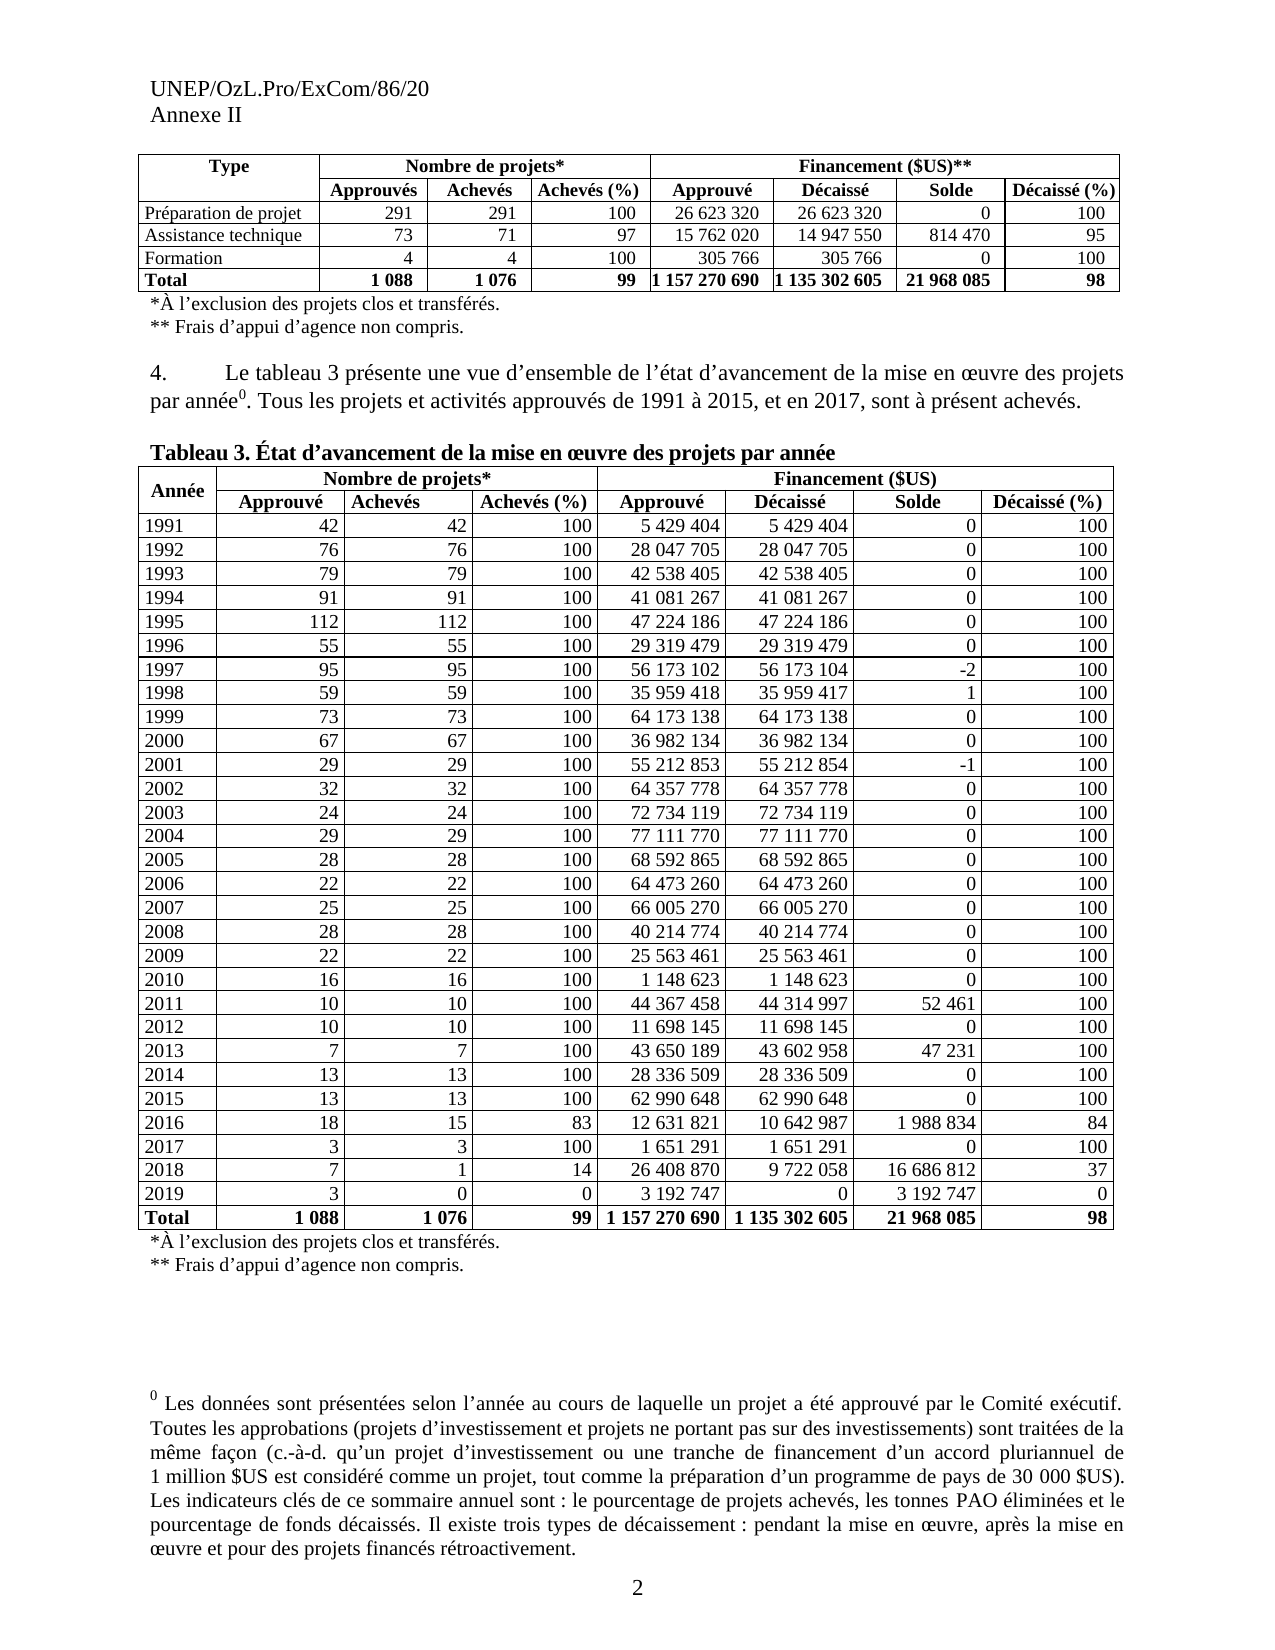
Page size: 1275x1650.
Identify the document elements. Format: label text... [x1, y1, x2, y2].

table_cell 1 651 291 [598, 1135, 725, 1157]
table_cell 100 [982, 1015, 1113, 1038]
table_cell 100 [982, 1087, 1113, 1110]
table_cell 7 [217, 1039, 344, 1062]
table_cell 100 [982, 944, 1113, 967]
table_cell 42 [345, 514, 472, 537]
table_cell 66 005 270 [726, 896, 853, 919]
text ** Frais d’appui d’agence non compris. [150, 1253, 1125, 1276]
table_cell 24 [345, 801, 472, 823]
table_cell 100 [473, 1039, 597, 1062]
table_cell Décaissé (%) [1006, 179, 1119, 201]
table_cell 28 [217, 848, 344, 871]
table_cell 100 [982, 825, 1113, 847]
subtitle Le tableau 3 présente une vue d’ensemble de l’état d’avancement de la mise en œuvre des projets par année. Tous les projets et activités approuvés de 1991 à 2015, et en 2017, sont à présent achevés. [150, 359, 1125, 414]
table_cell 10 642 987 [726, 1111, 853, 1133]
table_cell 2006 [139, 872, 216, 895]
table_cell 13 [345, 1063, 472, 1086]
table_cell 95 [345, 658, 472, 680]
table_cell 1 148 623 [726, 968, 853, 990]
table_cell 100 [473, 872, 597, 895]
table_cell 11 698 145 [598, 1015, 725, 1038]
table_cell 100 [473, 968, 597, 990]
table_cell 3 192 747 [598, 1182, 725, 1205]
table_cell 44 314 997 [726, 991, 853, 1014]
table_cell 16 [217, 968, 344, 990]
table_cell 72 734 119 [598, 801, 725, 823]
table_cell 76 [345, 538, 472, 561]
table_cell 21 968 085 [897, 269, 1004, 291]
table_cell 12 631 821 [598, 1111, 725, 1133]
table_cell 1 088 [217, 1206, 344, 1229]
table_cell 100 [473, 896, 597, 919]
table_cell Assistance technique [139, 224, 319, 246]
table_cell 28 [217, 920, 344, 943]
table_cell Approuvé [651, 179, 773, 201]
text *À l’exclusion des projets clos et transférés. [150, 1230, 1125, 1253]
table_cell 73 [345, 705, 472, 728]
table_cell 25 [345, 896, 472, 919]
table_cell 100 [473, 944, 597, 967]
table_cell Décaissé [726, 491, 853, 513]
table_cell 10 [217, 991, 344, 1014]
table_cell 42 538 405 [726, 562, 853, 585]
text ** Frais d’appui d’agence non compris. [150, 315, 1125, 338]
table_cell 0 [854, 1135, 981, 1157]
table_cell 66 005 270 [598, 896, 725, 919]
table_cell 0 [854, 538, 981, 561]
table_cell 0 [854, 777, 981, 799]
table_cell 1995 [139, 610, 216, 633]
table_cell 1 135 302 605 [726, 1206, 853, 1229]
table_cell 100 [473, 610, 597, 633]
table_cell 47 224 186 [598, 610, 725, 633]
table_cell 305 766 [651, 247, 773, 268]
table_cell 29 319 479 [598, 634, 725, 656]
table_cell Approuvé [217, 491, 344, 513]
table_cell 22 [345, 944, 472, 967]
table_cell 25 563 461 [598, 944, 725, 967]
table_header Type [139, 155, 319, 201]
table_cell 35 959 417 [726, 681, 853, 704]
table_cell 100 [982, 514, 1113, 537]
table_cell 100 [473, 991, 597, 1014]
table_cell 2009 [139, 944, 216, 967]
table_cell 98 [1006, 269, 1119, 291]
table_cell 1997 [139, 658, 216, 680]
table_cell 0 [854, 944, 981, 967]
table_cell 1 135 302 605 [774, 269, 896, 291]
table_cell 814 470 [897, 224, 1004, 246]
table_cell Formation [139, 247, 319, 268]
table_cell 100 [982, 586, 1113, 609]
table_cell 62 990 648 [598, 1087, 725, 1110]
table_cell 28 336 509 [598, 1063, 725, 1086]
table_cell 25 563 461 [726, 944, 853, 967]
table_cell 0 [854, 1087, 981, 1110]
table_cell 100 [1006, 202, 1119, 223]
table_cell 24 [217, 801, 344, 823]
table_cell 40 214 774 [598, 920, 725, 943]
table_cell 0 [854, 968, 981, 990]
table_cell 0 [854, 634, 981, 656]
table_cell 100 [473, 1015, 597, 1038]
table_cell 7 [345, 1039, 472, 1062]
table_cell 7 [217, 1159, 344, 1181]
table_cell 100 [982, 634, 1113, 656]
table_cell 100 [982, 562, 1113, 585]
table_cell 97 [532, 224, 650, 246]
table_cell 26 623 320 [651, 202, 773, 223]
table_cell Décaissé (%) [982, 491, 1113, 513]
table_cell 84 [982, 1111, 1113, 1133]
table_cell 3 [217, 1135, 344, 1157]
table_cell 100 [473, 920, 597, 943]
table_cell 4 [320, 247, 427, 268]
table_cell 1998 [139, 681, 216, 704]
table_cell 99 [532, 269, 650, 291]
table_cell 0 [854, 801, 981, 823]
table_cell 42 [217, 514, 344, 537]
table_cell 0 [854, 705, 981, 728]
table_cell 100 [473, 825, 597, 847]
table_cell 91 [217, 586, 344, 609]
table_cell Total [139, 269, 319, 291]
table_cell 28 336 509 [726, 1063, 853, 1086]
table_cell 28 [345, 920, 472, 943]
table_cell 43 602 958 [726, 1039, 853, 1062]
table_cell 2014 [139, 1063, 216, 1086]
table_header Année [139, 467, 216, 513]
table_cell Achevés [428, 179, 531, 201]
table_cell Approuvé [598, 491, 725, 513]
table_cell 2003 [139, 801, 216, 823]
table_cell 2019 [139, 1182, 216, 1205]
table_cell 43 650 189 [598, 1039, 725, 1062]
table_header Nombre de projets* [217, 467, 597, 489]
table_cell 2011 [139, 991, 216, 1014]
table_cell 72 734 119 [726, 801, 853, 823]
table_cell 2000 [139, 729, 216, 752]
table_cell 0 [854, 872, 981, 895]
table_cell 2008 [139, 920, 216, 943]
table_cell 64 173 138 [726, 705, 853, 728]
table_cell 1 157 270 690 [598, 1206, 725, 1229]
table_cell 36 982 134 [726, 729, 853, 752]
table_cell 0 [854, 729, 981, 752]
table_cell 91 [345, 586, 472, 609]
table_cell 14 947 550 [774, 224, 896, 246]
table_cell 29 [345, 825, 472, 847]
table_cell 16 [345, 968, 472, 990]
table_cell 1 076 [345, 1206, 472, 1229]
table_cell 73 [217, 705, 344, 728]
table_cell 0 [897, 247, 1004, 268]
table_cell 41 081 267 [726, 586, 853, 609]
table_cell 42 538 405 [598, 562, 725, 585]
table_cell 52 461 [854, 991, 981, 1014]
table_cell 100 [982, 801, 1113, 823]
table_cell 100 [982, 538, 1113, 561]
table_cell 13 [217, 1063, 344, 1086]
table_cell 2002 [139, 777, 216, 799]
table_cell 37 [982, 1159, 1113, 1181]
text *À l’exclusion des projets clos et transférés. [150, 292, 1125, 315]
table_cell 100 [982, 991, 1113, 1014]
table_cell 100 [982, 1135, 1113, 1157]
table_cell 1 988 834 [854, 1111, 981, 1133]
table_cell 11 698 145 [726, 1015, 853, 1038]
table_cell 100 [1006, 247, 1119, 268]
table_cell 100 [982, 896, 1113, 919]
table_cell 76 [217, 538, 344, 561]
table_cell 100 [982, 777, 1113, 799]
table_cell 1991 [139, 514, 216, 537]
table_cell 100 [473, 681, 597, 704]
table_cell 56 173 104 [726, 658, 853, 680]
table_cell 32 [345, 777, 472, 799]
table_cell 2018 [139, 1159, 216, 1181]
table_cell 100 [473, 848, 597, 871]
table_cell 100 [982, 610, 1113, 633]
table_cell 0 [854, 825, 981, 847]
table_cell 14 [473, 1159, 597, 1181]
table_cell 73 [320, 224, 427, 246]
table_cell 79 [345, 562, 472, 585]
table_cell 64 173 138 [598, 705, 725, 728]
table_cell 291 [320, 202, 427, 223]
table_cell Solde [897, 179, 1004, 201]
table_cell Achevés [345, 491, 472, 513]
table_cell 0 [854, 514, 981, 537]
table_header Financement ($US)** [651, 155, 1119, 178]
table_cell 1999 [139, 705, 216, 728]
table_cell 44 367 458 [598, 991, 725, 1014]
table_cell 1992 [139, 538, 216, 561]
table_cell 1 [345, 1159, 472, 1181]
table_cell 64 357 778 [726, 777, 853, 799]
table_cell 47 224 186 [726, 610, 853, 633]
table_cell 55 [345, 634, 472, 656]
table_cell 1996 [139, 634, 216, 656]
table_cell 1 651 291 [726, 1135, 853, 1157]
table_cell 55 212 853 [598, 753, 725, 776]
table_cell 100 [473, 753, 597, 776]
table_cell 0 [854, 896, 981, 919]
table_cell 2017 [139, 1135, 216, 1157]
table_cell 26 408 870 [598, 1159, 725, 1181]
table_cell 100 [473, 586, 597, 609]
table_cell 2015 [139, 1087, 216, 1110]
table_cell 1 [854, 681, 981, 704]
table_cell 100 [473, 634, 597, 656]
table_cell 112 [345, 610, 472, 633]
table_cell 305 766 [774, 247, 896, 268]
table_cell 28 047 705 [598, 538, 725, 561]
table_cell 36 982 134 [598, 729, 725, 752]
table_cell 10 [345, 1015, 472, 1038]
table_cell 71 [428, 224, 531, 246]
table_cell 100 [982, 1039, 1113, 1062]
table_cell Total [139, 1206, 216, 1229]
table_cell 18 [217, 1111, 344, 1133]
table_cell 1 157 270 690 [651, 269, 773, 291]
table_cell 100 [473, 705, 597, 728]
table_cell 5 429 404 [598, 514, 725, 537]
table_cell 22 [217, 872, 344, 895]
table_cell 47 231 [854, 1039, 981, 1062]
table_cell 100 [473, 1087, 597, 1110]
table_cell 100 [982, 705, 1113, 728]
table_cell 29 319 479 [726, 634, 853, 656]
table_cell 64 473 260 [598, 872, 725, 895]
table_cell 83 [473, 1111, 597, 1133]
table_cell 55 212 854 [726, 753, 853, 776]
table_cell 98 [982, 1206, 1113, 1229]
table_cell 100 [982, 658, 1113, 680]
table_cell Approuvés [320, 179, 427, 201]
table_cell 29 [345, 753, 472, 776]
table_cell Décaissé [774, 179, 896, 201]
table_cell 100 [473, 514, 597, 537]
table_cell 28 047 705 [726, 538, 853, 561]
table_cell 100 [982, 968, 1113, 990]
table_cell 10 [217, 1015, 344, 1038]
table_cell 0 [982, 1182, 1113, 1205]
table_cell 100 [982, 1063, 1113, 1086]
table_cell 0 [854, 848, 981, 871]
table_cell 100 [473, 801, 597, 823]
table_cell 95 [217, 658, 344, 680]
table_cell 77 111 770 [726, 825, 853, 847]
text Tableau 3. État d’avancement de la mise en œuvre des projets par année [150, 439, 1125, 466]
table_cell 68 592 865 [726, 848, 853, 871]
table_cell Achevés (%) [532, 179, 650, 201]
table_cell 1 088 [320, 269, 427, 291]
table_cell 0 [854, 1063, 981, 1086]
table_cell 291 [428, 202, 531, 223]
table_cell 67 [345, 729, 472, 752]
table_cell 100 [982, 681, 1113, 704]
table_cell 1 148 623 [598, 968, 725, 990]
table_cell 10 [345, 991, 472, 1014]
table_cell 4 [428, 247, 531, 268]
table_cell 100 [473, 777, 597, 799]
table_cell 32 [217, 777, 344, 799]
table_cell 62 990 648 [726, 1087, 853, 1110]
table_cell 1993 [139, 562, 216, 585]
table_cell 22 [217, 944, 344, 967]
table_cell 9 722 058 [726, 1159, 853, 1181]
table_cell 3 [217, 1182, 344, 1205]
table_cell 100 [473, 538, 597, 561]
table_cell 22 [345, 872, 472, 895]
table_header Nombre de projets* [320, 155, 650, 178]
table_cell 29 [217, 753, 344, 776]
table_cell 2013 [139, 1039, 216, 1062]
table_cell 2001 [139, 753, 216, 776]
table_cell 21 968 085 [854, 1206, 981, 1229]
table_cell 100 [473, 1135, 597, 1157]
table_cell 100 [473, 562, 597, 585]
table_cell 67 [217, 729, 344, 752]
table_cell 56 173 102 [598, 658, 725, 680]
table_cell 100 [532, 247, 650, 268]
table_cell Solde [854, 491, 981, 513]
table_cell 2005 [139, 848, 216, 871]
table_cell 55 [217, 634, 344, 656]
table_cell 5 429 404 [726, 514, 853, 537]
table_cell 99 [473, 1206, 597, 1229]
table_cell 59 [217, 681, 344, 704]
table_cell 100 [982, 729, 1113, 752]
table_cell 2012 [139, 1015, 216, 1038]
table_cell 41 081 267 [598, 586, 725, 609]
table_cell 0 [854, 586, 981, 609]
table_cell 79 [217, 562, 344, 585]
table_cell 0 [854, 1015, 981, 1038]
table_cell 28 [345, 848, 472, 871]
table_cell 100 [473, 1063, 597, 1086]
table_cell 100 [982, 753, 1113, 776]
table_cell 2016 [139, 1111, 216, 1133]
table_cell 100 [532, 202, 650, 223]
table_cell Préparation de projet [139, 202, 319, 223]
table_cell 29 [217, 825, 344, 847]
table_cell 1994 [139, 586, 216, 609]
table_cell 100 [982, 848, 1113, 871]
table_cell 100 [982, 920, 1113, 943]
table_cell 0 [854, 920, 981, 943]
table_cell 95 [1006, 224, 1119, 246]
table_cell 68 592 865 [598, 848, 725, 871]
table_cell 3 192 747 [854, 1182, 981, 1205]
table_cell 100 [473, 729, 597, 752]
table_cell 2007 [139, 896, 216, 919]
table_cell 64 473 260 [726, 872, 853, 895]
table_cell 100 [982, 872, 1113, 895]
table_cell 13 [345, 1087, 472, 1110]
table_cell 16 686 812 [854, 1159, 981, 1181]
table_cell 15 [345, 1111, 472, 1133]
table_cell 64 357 778 [598, 777, 725, 799]
table_cell 112 [217, 610, 344, 633]
table_cell 0 [473, 1182, 597, 1205]
table_cell 2004 [139, 825, 216, 847]
table_cell 59 [345, 681, 472, 704]
table_cell 0 [854, 610, 981, 633]
table_cell 26 623 320 [774, 202, 896, 223]
table_cell 100 [473, 658, 597, 680]
table_cell 13 [217, 1087, 344, 1110]
table_cell 0 [854, 562, 981, 585]
table_cell 77 111 770 [598, 825, 725, 847]
table_cell -1 [854, 753, 981, 776]
table_header Financement ($US) [598, 467, 1113, 489]
table_cell 0 [897, 202, 1004, 223]
table_cell 2010 [139, 968, 216, 990]
table_cell -2 [854, 658, 981, 680]
table_cell 3 [345, 1135, 472, 1157]
table_cell 0 [726, 1182, 853, 1205]
table_cell 0 [345, 1182, 472, 1205]
table_cell 1 076 [428, 269, 531, 291]
table_cell 35 959 418 [598, 681, 725, 704]
table_cell 25 [217, 896, 344, 919]
table_cell 15 762 020 [651, 224, 773, 246]
table_cell 40 214 774 [726, 920, 853, 943]
table_cell Achevés (%) [473, 491, 597, 513]
